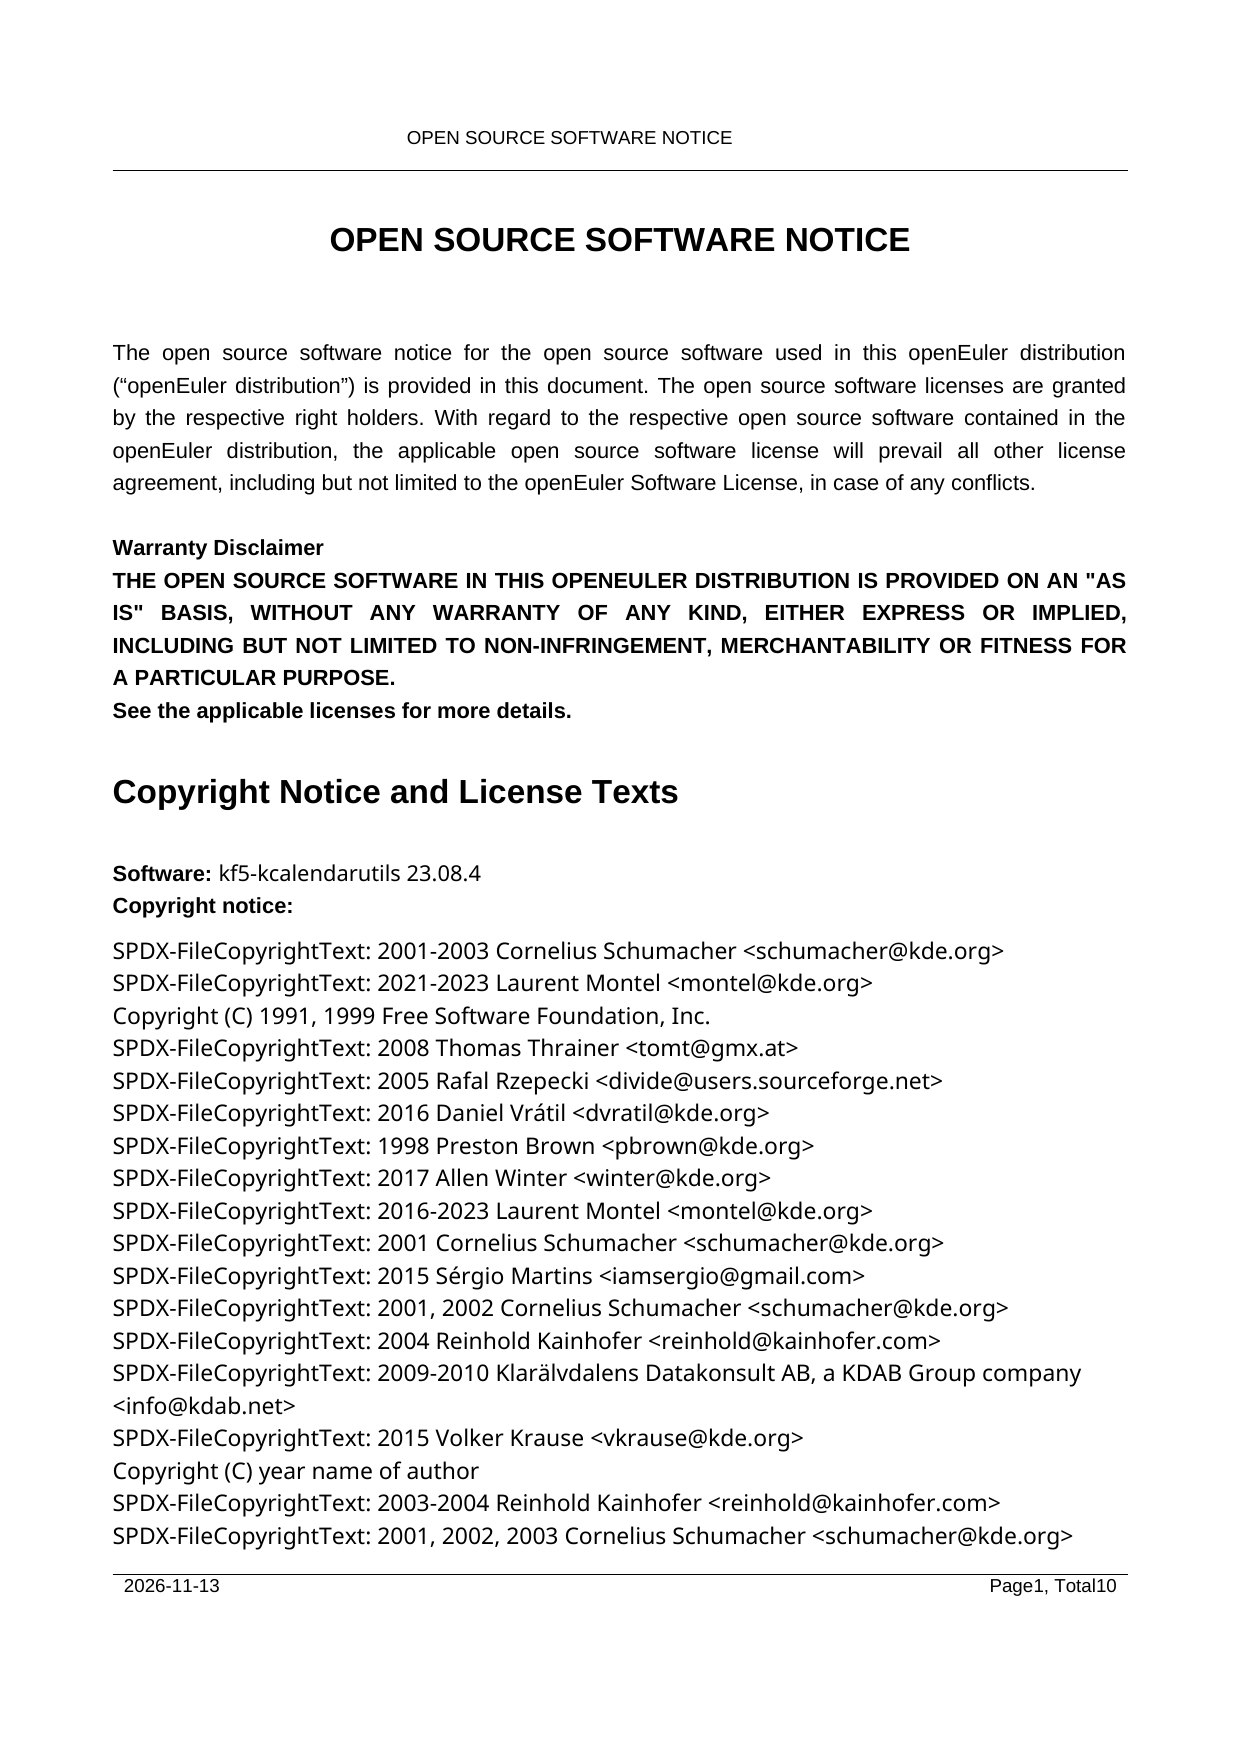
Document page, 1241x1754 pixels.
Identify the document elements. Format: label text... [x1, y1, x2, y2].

text Copyright Notice and License Texts [112, 759, 1128, 824]
text THE OPEN SOURCE SOFTWARE IN THIS OPENEULER DISTRIBUTION IS PROVIDED ON AN "AS IS" BASIS, WITHOUT ANY WARRANTY OF ANY KIND, EITHER EXPRESS OR IMPLIED, INCLUDING BUT NOT LIMITED TO NON-INFRINGEMENT, MERCHANTABILITY OR FITNESS FOR A PARTICULAR PURPOSE. See the applicable licenses for more details. [112, 564, 1128, 726]
text Warranty Disclaimer [112, 531, 1128, 564]
text OPEN SOURCE SOFTWARE NOTICE [112, 206, 1128, 271]
text Copyright notice: [112, 889, 1128, 921]
title Software: kf5-kcalendarutils 23.08.4 [112, 856, 1128, 889]
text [112, 934, 1128, 1551]
text The open source software notice for the open source software used in this openEuler distribution (“openEuler distribution”) is provided in this document. The open source software licenses are granted by the respective right holders. With regard to the respective open source software contained in the openEuler distribution, the applicable open source software license will prevail all other license agreement, including but not limited to the openEuler Software License, in case of any conflicts. [112, 336, 1128, 499]
